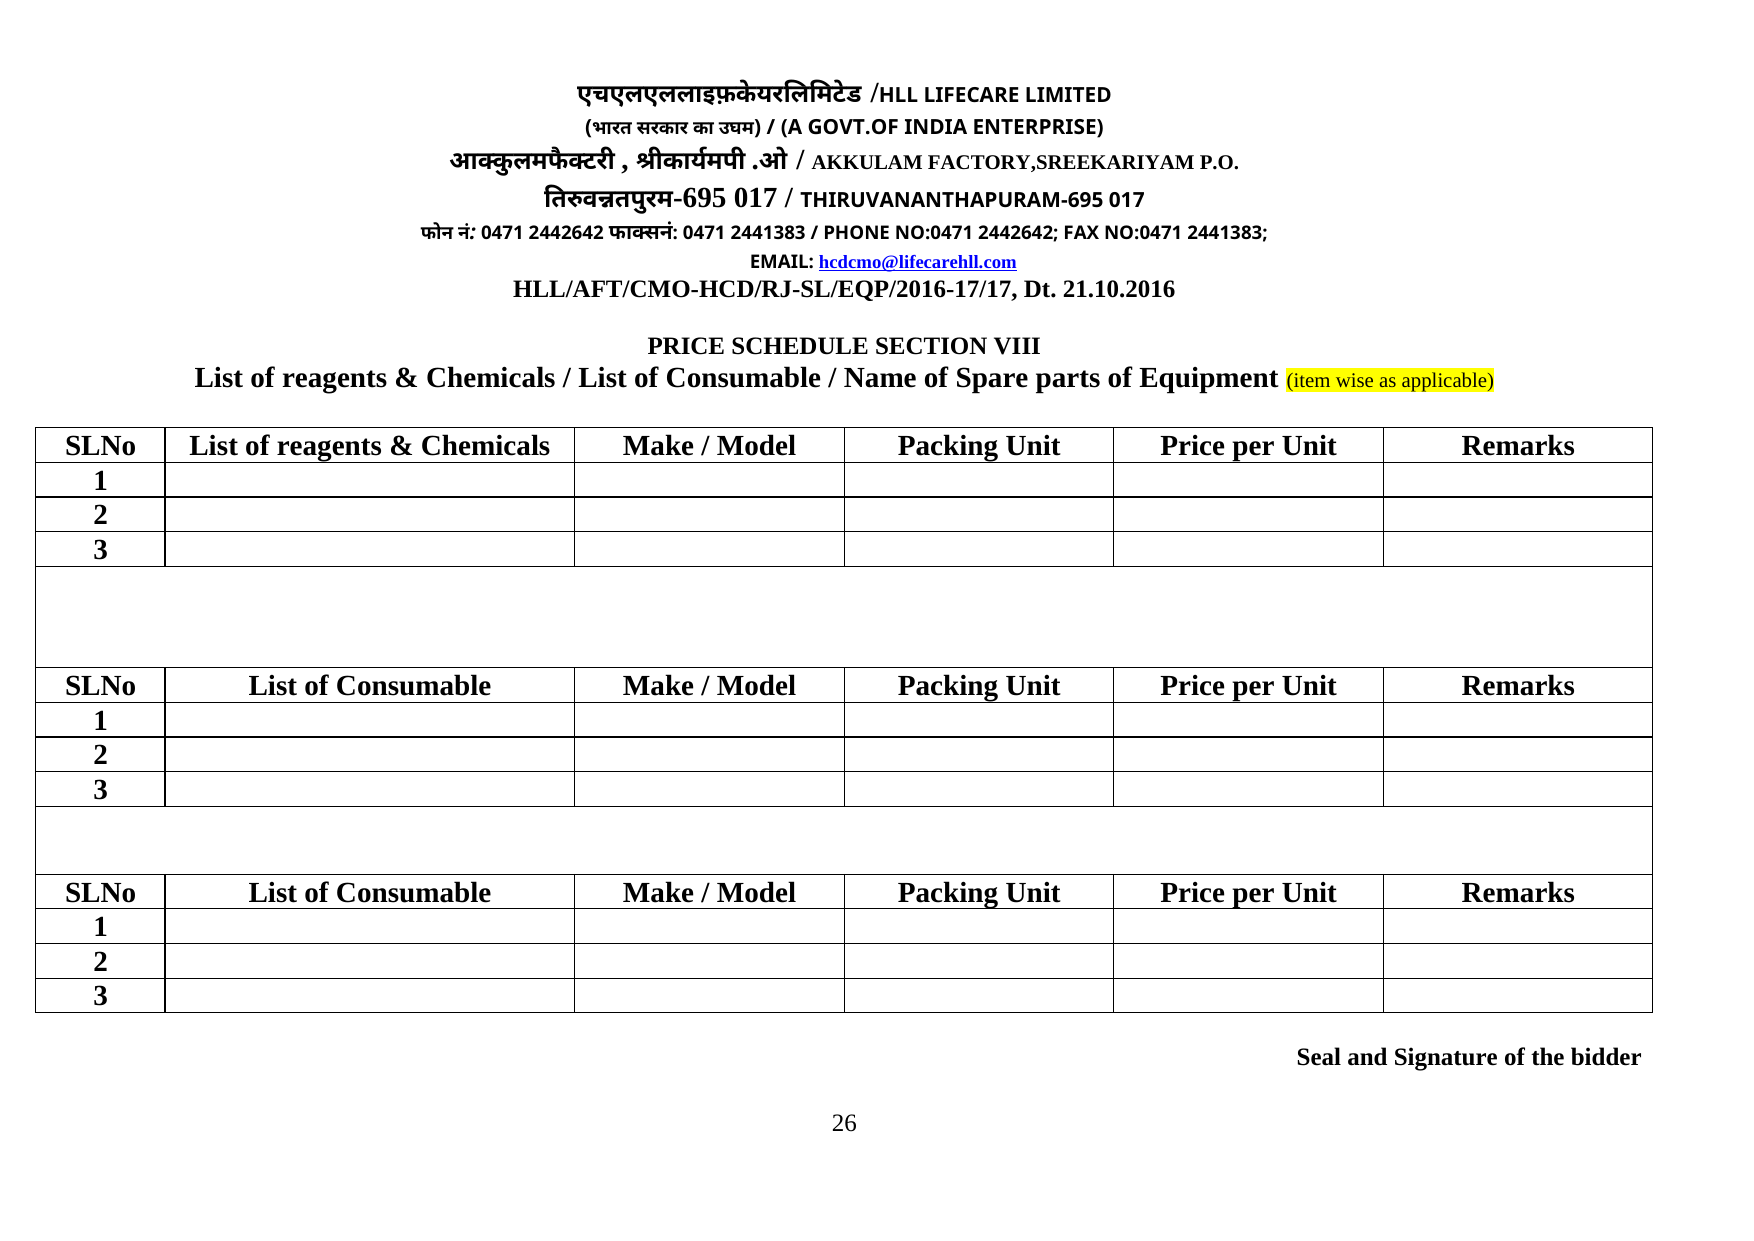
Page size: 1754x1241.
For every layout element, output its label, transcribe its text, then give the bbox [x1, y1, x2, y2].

table_cell [36, 807, 1652, 874]
table_cell Remarks [1384, 875, 1652, 908]
table_cell 2 [36, 498, 164, 531]
table_cell [166, 532, 574, 566]
table_cell Packing Unit [845, 668, 1113, 702]
table_cell [575, 703, 844, 736]
table_cell Price per Unit [1114, 668, 1383, 702]
table_cell [166, 498, 574, 531]
table_cell 2 [36, 944, 164, 977]
table_cell 3 [36, 772, 164, 806]
table_cell [575, 463, 844, 496]
table_cell [1384, 772, 1652, 806]
table_cell [1384, 738, 1652, 771]
table_cell [1114, 944, 1383, 977]
table_cell [845, 979, 1113, 1012]
table_cell [1114, 463, 1383, 496]
table_cell 3 [36, 532, 164, 566]
table_cell [1384, 979, 1652, 1012]
text Seal and Signature of the bidder [47, 1042, 1641, 1071]
table_cell [575, 738, 844, 771]
table_header Packing Unit [845, 428, 1113, 462]
text PRICE SCHEDULE SECTION VIII [47, 331, 1641, 360]
table_cell [845, 703, 1113, 736]
table_cell [1384, 944, 1652, 977]
table_cell [1114, 772, 1383, 806]
table_cell [845, 944, 1113, 977]
table_cell [845, 909, 1113, 943]
table_cell [845, 772, 1113, 806]
table_cell [1384, 703, 1652, 736]
table_cell [575, 498, 844, 531]
table_cell 1 [36, 703, 164, 736]
table_cell [166, 463, 574, 496]
table_cell [1114, 979, 1383, 1012]
table_cell [166, 979, 574, 1012]
table_cell [575, 909, 844, 943]
table_cell 2 [36, 738, 164, 771]
text List of reagents & Chemicals / List of Consumable / Name of Spare parts of Equipment (item wise as applicable) [47, 360, 1641, 394]
table_cell Packing Unit [845, 875, 1113, 908]
table_cell List of Consumable [166, 668, 574, 702]
table_header Make / Model [575, 428, 844, 462]
table_cell [845, 532, 1113, 566]
table_cell [1384, 909, 1652, 943]
table_cell [166, 703, 574, 736]
table_cell [1384, 532, 1652, 566]
table_cell [166, 944, 574, 977]
table_cell [575, 944, 844, 977]
table_cell [36, 567, 1652, 667]
table_cell 3 [36, 979, 164, 1012]
table_cell [1384, 498, 1652, 531]
table_cell [845, 463, 1113, 496]
table_cell [1114, 703, 1383, 736]
table_cell [166, 738, 574, 771]
table_cell [1114, 909, 1383, 943]
table_cell [1114, 498, 1383, 531]
table_cell [845, 738, 1113, 771]
table_cell 1 [36, 463, 164, 496]
table_cell Remarks [1384, 668, 1652, 702]
table_cell [166, 772, 574, 806]
table_cell 1 [36, 909, 164, 943]
table_cell [166, 909, 574, 943]
table_cell Make / Model [575, 668, 844, 702]
table_cell List of Consumable [166, 875, 574, 908]
table_cell [1114, 738, 1383, 771]
table_cell [845, 498, 1113, 531]
table_cell SLNo [36, 875, 164, 908]
table_cell Price per Unit [1114, 875, 1383, 908]
table_header List of reagents & Chemicals [166, 428, 574, 462]
table_cell [575, 772, 844, 806]
table_header Price per Unit [1114, 428, 1383, 462]
table_header Remarks [1384, 428, 1652, 462]
table_header SLNo [36, 428, 164, 462]
table_cell [575, 532, 844, 566]
table_cell Make / Model [575, 875, 844, 908]
table_cell [1384, 463, 1652, 496]
table_cell SLNo [36, 668, 164, 702]
table_cell [1114, 532, 1383, 566]
table_cell [575, 979, 844, 1012]
